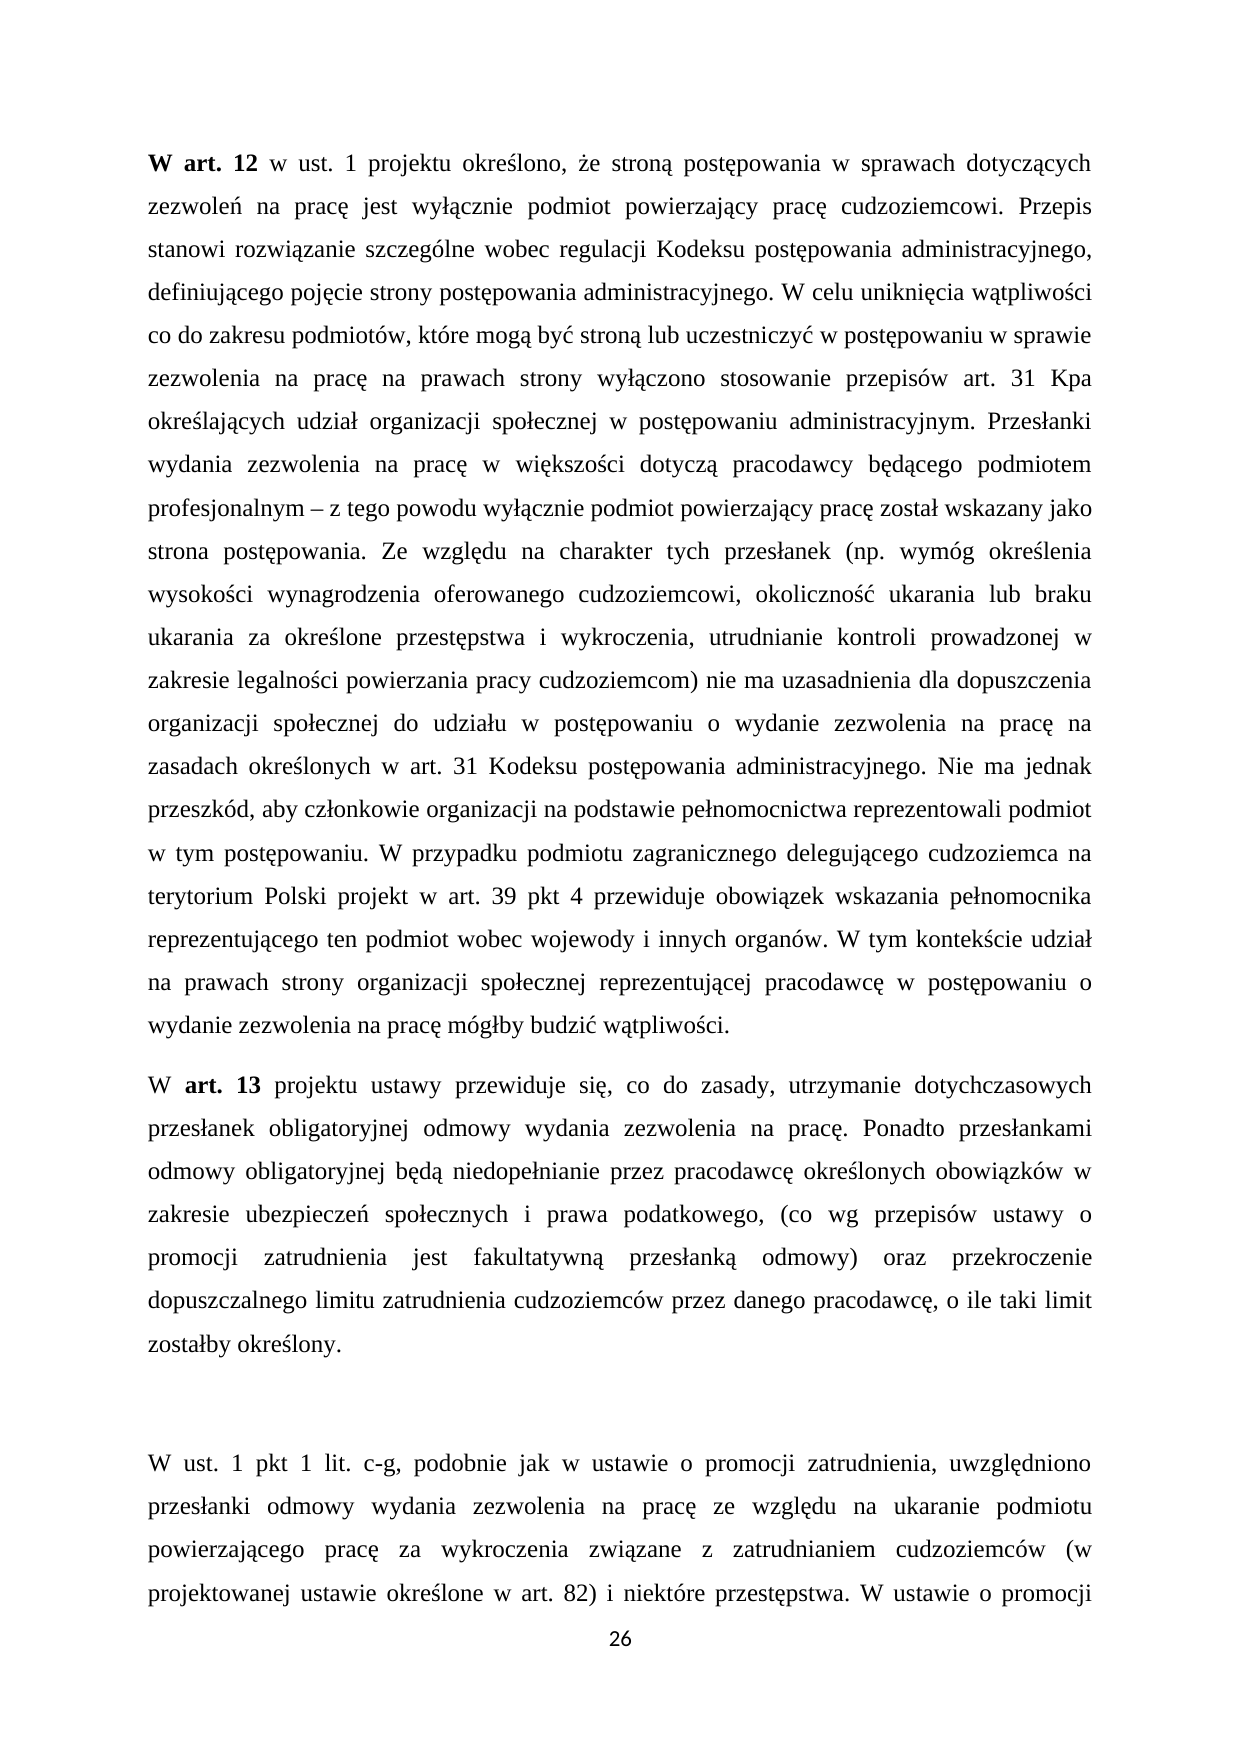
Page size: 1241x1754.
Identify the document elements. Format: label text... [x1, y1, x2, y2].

text W art. 12 w ust. 1 projektu określono, że stroną postępowania w sprawach dotyczących zezwoleń na pracę jest wyłącznie podmiot powierzający pracę cudzoziemcowi. Przepis stanowi rozwiązanie szczególne wobec regulacji Kodeksu postępowania administracyjnego, definiującego pojęcie strony postępowania administracyjnego. W celu uniknięcia wątpliwości co do zakresu podmiotów, które mogą być stroną lub uczestniczyć w postępowaniu w sprawie zezwolenia na pracę na prawach strony wyłączono stosowanie przepisów art. 31 Kpa określających udział organizacji społecznej w postępowaniu administracyjnym. Przesłanki wydania zezwolenia na pracę w większości dotyczą pracodawcy będącego podmiotem profesjonalnym – z tego powodu wyłącznie podmiot powierzający pracę został wskazany jako strona postępowania. Ze względu na charakter tych przesłanek (np. wymóg określenia wysokości wynagrodzenia oferowanego cudzoziemcowi, okoliczność ukarania lub braku ukarania za określone przestępstwa i wykroczenia, utrudnianie kontroli prowadzonej w zakresie legalności powierzania pracy cudzoziemcom) nie ma uzasadnienia dla dopuszczenia organizacji społecznej do udziału w postępowaniu o wydanie zezwolenia na pracę na zasadach określonych w art. 31 Kodeksu postępowania administracyjnego. Nie ma jednak przeszkód, aby członkowie organizacji na podstawie pełnomocnictwa reprezentowali podmiot w tym postępowaniu. W przypadku podmiotu zagranicznego delegującego cudzoziemca na terytorium Polski projekt w art. 39 pkt 4 przewiduje obowiązek wskazania pełnomocnika reprezentującego ten podmiot wobec wojewody i innych organów. W tym kontekście udział na prawach strony organizacji społecznej reprezentującej pracodawcę w postępowaniu o wydanie zezwolenia na pracę mógłby budzić wątpliwości. [148, 148, 1093, 1039]
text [148, 1448, 1093, 1606]
text W art. 13 projektu ustawy przewiduje się, co do zasady, utrzymanie dotychczasowych przesłanek obligatoryjnej odmowy wydania zezwolenia na pracę. Ponadto przesłankami odmowy obligatoryjnej będą niedopełnianie przez pracodawcę określonych obowiązków w zakresie ubezpieczeń społecznych i prawa podatkowego, (co wg przepisów ustawy o promocji zatrudnienia jest fakultatywną przesłanką odmowy) oraz przekroczenie dopuszczalnego limitu zatrudnienia cudzoziemców przez danego pracodawcę, o ile taki limit zostałby określony. [148, 1070, 1093, 1357]
